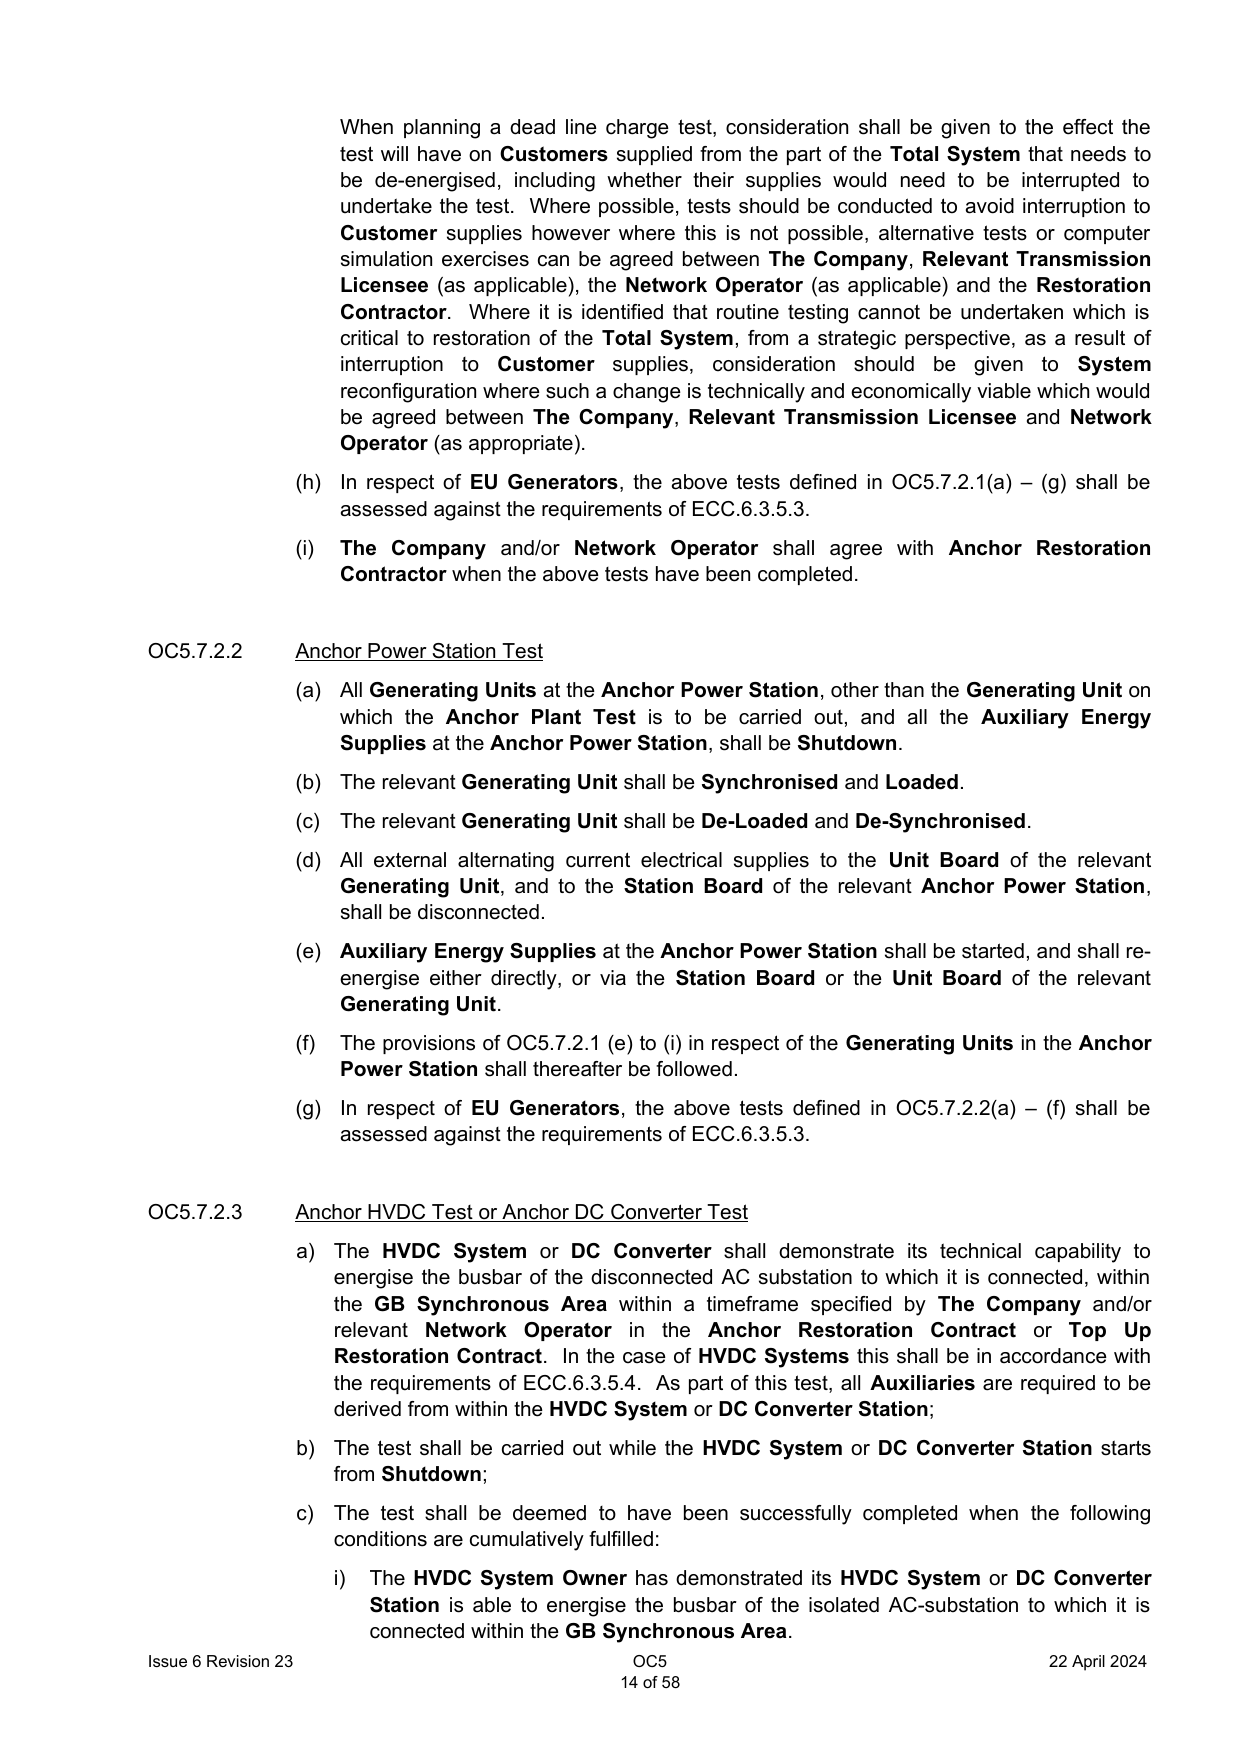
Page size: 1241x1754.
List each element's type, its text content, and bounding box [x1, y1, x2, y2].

text (h) In respect of EU Generators, the above tests defined in OC5.7.2.1(a) – (g) shall be assessed against the requirements of ECC.6.3.5.3. [295, 470, 1152, 520]
text (f) The provisions of OC5.7.2.1 (e) to (i) in respect of the Generating Units in the Anchor Power Station shall thereafter be followed. [295, 1031, 1152, 1081]
text (a) All Generating Units at the Anchor Power Station, other than the Generating Unit on which the Anchor Plant Test is to be carried out, and all the Auxiliary Energy Supplies at the Anchor Power Station, shall be Shutdown. [295, 678, 1152, 755]
text (d) All external alternating current electrical supplies to the Unit Board of the relevant Generating Unit, and to the Station Board of the relevant Anchor Power Station, shall be disconnected. [295, 847, 1152, 924]
text (i) The Company and/or Network Operator shall agree with Anchor Restoration Contractor when the above tests have been completed. [295, 535, 1152, 586]
text (e) Auxiliary Energy Supplies at the Anchor Power Station shall be started, and shall re-energise either directly, or via the Station Board or the Unit Board of the relevant Generating Unit. [295, 939, 1152, 1016]
text When planning a dead line charge test, consideration shall be given to the effect the test will have on Customers supplied from the part of the Total System that needs to be de-energised, including whether their supplies would need to be interrupted to undertake the test. Where possible, tests should be conducted to avoid interruption to Customer supplies however where this is not possible, alternative tests or computer simulation exercises can be agreed between The Company, Relevant Transmission Licensee (as applicable), the Network Operator (as applicable) and the Restoration Contractor. Where it is identified that routine testing cannot be undertaken which is critical to restoration of the Total System, from a strategic perspective, as a result of interruption to Customer supplies, consideration should be given to System reconfiguration where such a change is technically and economically viable which would be agreed between The Company, Relevant Transmission Licensee and Network Operator (as appropriate). [340, 115, 1152, 455]
text (b) The relevant Generating Unit shall be Synchronised and Loaded. [295, 770, 1152, 794]
text (c) The relevant Generating Unit shall be De-Loaded and De-Synchronised. [295, 809, 1152, 833]
list The HVDC System or DC Converter shall demonstrate its technical capability to energise the busbar of the disconnected AC substation to which it is connected, within the GB Synchronous Area within a timeframe specified by The Company and/or relevant Network Operator in the Anchor Restoration Contract or Top Up Restoration Contract. In the case of HVDC Systems this shall be in accordance with the requirements of ECC.6.3.5.4. As part of this test, all Auxiliaries are required to be derived from within the HVDC System or DC Converter Station; [296, 1239, 1152, 1421]
text (g) In respect of EU Generators, the above tests defined in OC5.7.2.2(a) – (f) shall be assessed against the requirements of ECC.6.3.5.3. [148, 1096, 1152, 1146]
list The HVDC System Owner has demonstrated its HVDC System or DC Converter Station is able to energise the busbar of the isolated AC-substation to which it is connected within the GB Synchronous Area. [334, 1566, 1152, 1643]
list The test shall be deemed to have been successfully completed when the following conditions are cumulatively fulfilled: [296, 1501, 1152, 1551]
text OC5.7.2.3 Anchor HVDC Test or Anchor DC Converter Test [148, 1200, 1152, 1224]
text OC5.7.2.2 Anchor Power Station Test [148, 639, 1152, 663]
list The test shall be carried out while the HVDC System or DC Converter Station starts from Shutdown; [296, 1436, 1152, 1486]
